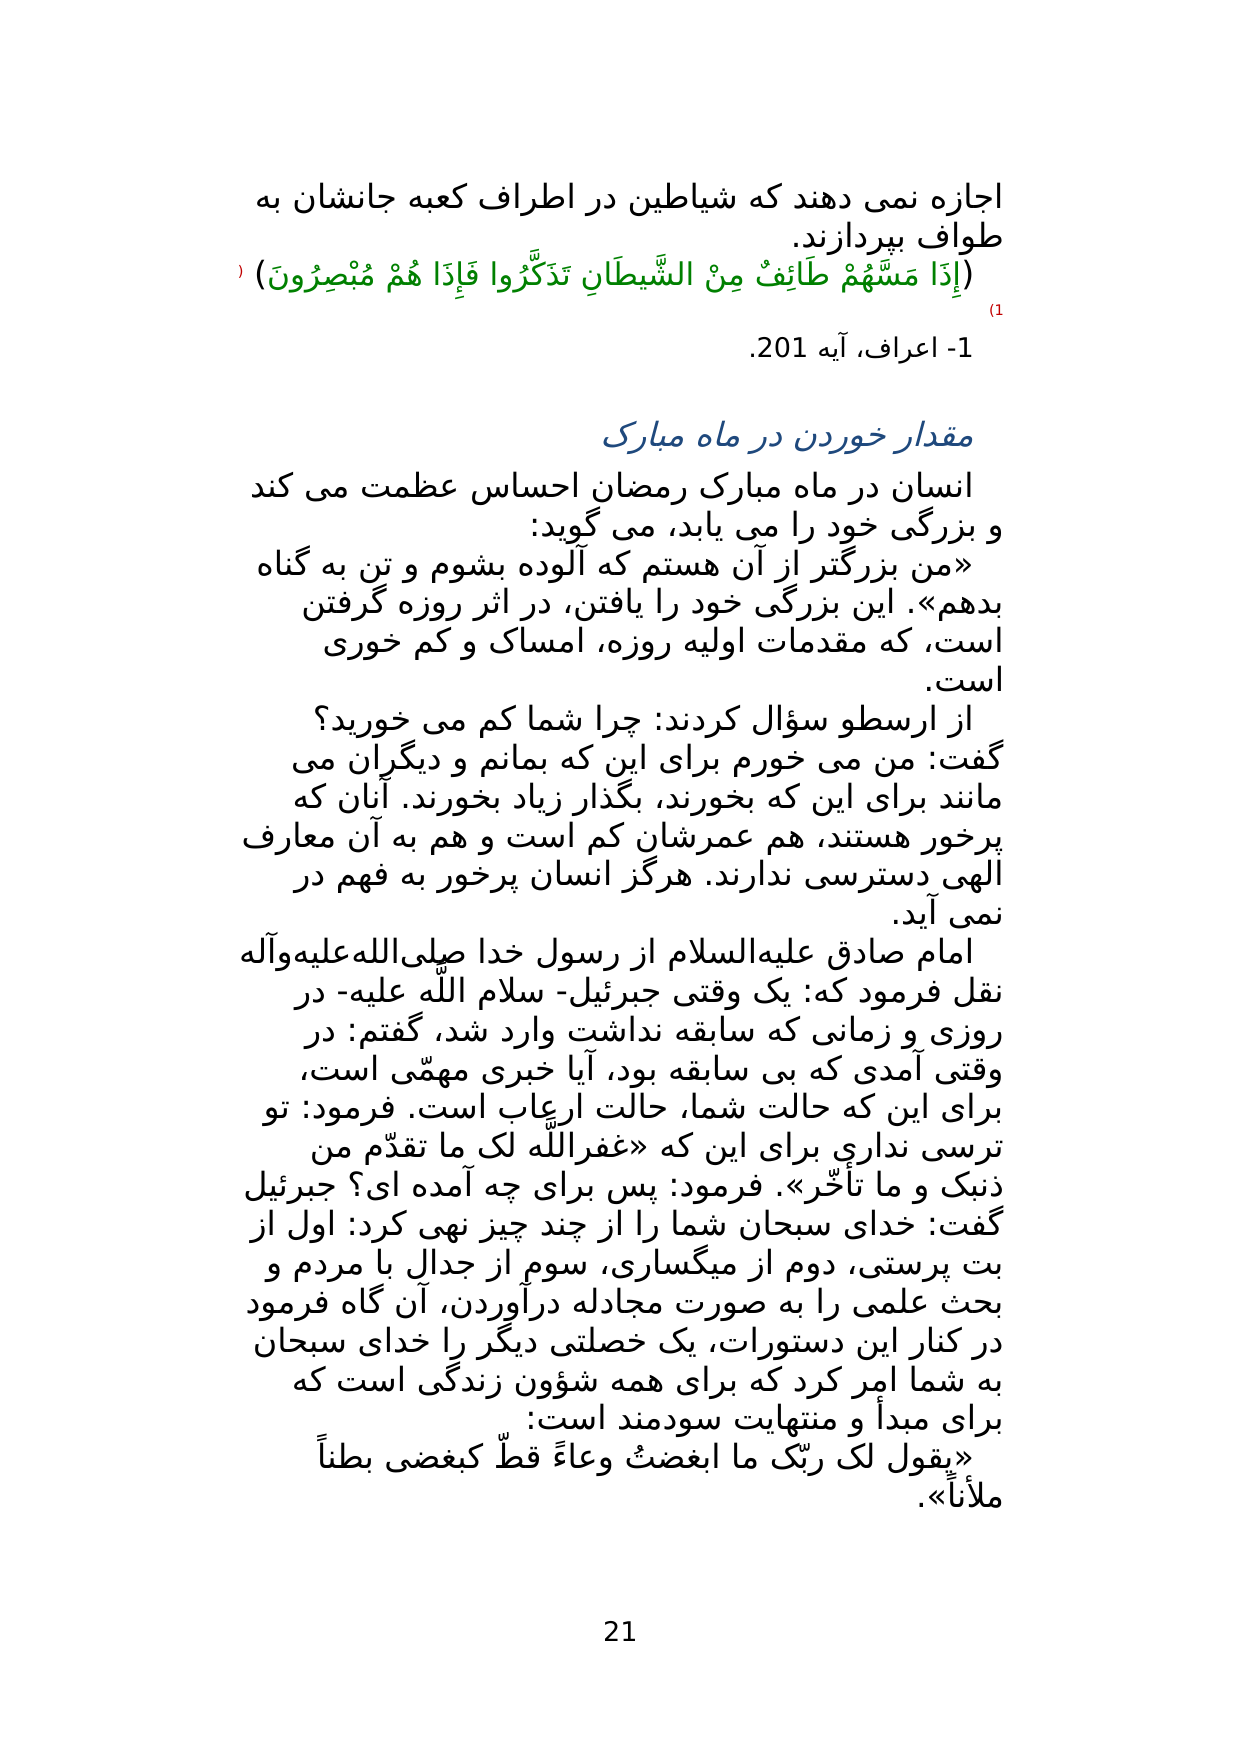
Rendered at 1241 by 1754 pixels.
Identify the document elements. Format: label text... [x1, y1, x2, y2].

text (إِذَا مَسَّهُمْ طَائِفٌ مِنْ الشَّیطَانِ تَذَکَّرُوا فَإِذَا هُمْ مُبْصِرُونَ) (1) [236, 255, 1004, 333]
text از ارسطو سؤال کردند: چرا شما کم می خورید؟ گفت: من می خورم برای این که بمانم و دیگران می مانند برای این که بخورند، بگذار زیاد بخورند. آنان که پرخور هستند، هم عمرشان کم است و هم به آن معارف الهی دسترسی ندارند. هرگز انسان پرخور به فهم در نمی آید. [236, 699, 1004, 933]
text امام صادق عليه‌السلام از رسول خدا صلى‌الله‌عليه‌وآله نقل فرمود که: یک وقتی جبرئیل- سلام اللَّه علیه- در روزی و زمانی که سابقه نداشت وارد شد، گفتم: در وقتی آمدی که بی سابقه بود، آیا خبری مهمّی است، برای این که حالت شما، حالت ارعاب است. فرمود: تو ترسی نداری برای این که «غفراللَّه لک ما تقدّم من ذنبک و ما تأخّر». فرمود: پس برای چه آمده ای؟ جبرئیل گفت: خدای سبحان شما را از چند چیز نهی کرد: اول از بت پرستی، دوم از میگساری، سوم از جدال با مردم و بحث علمی را به صورت مجادله درآوردن، آن گاه فرمود در کنار این دستورات، یک خصلتی دیگر را خدای سبحان به شما امر کرد که برای همه شؤون زندگی است که برای مبدأ و منتهایت سودمند است: [236, 933, 1004, 1438]
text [236, 177, 1004, 255]
text «یقول لک ربّک ما ابغضتُ وعاءً قطّ کبغضی بطناً ملأناً». [236, 1438, 1004, 1515]
text انسان در ماه مبارک رمضان احساس عظمت می کند و بزرگی خود را می یابد، می گوید: [236, 466, 1004, 544]
text «من بزرگتر از آن هستم که آلوده بشوم و تن به گناه بدهم». این بزرگی خود را یافتن، در اثر روزه گرفتن است، که مقدمات اولیه روزه، امساک و کم خوری است. [236, 544, 1004, 699]
subtitle مقدار خوردن در ماه مبارک [236, 415, 1004, 454]
text 1- اعراف، آیه 201. [236, 333, 1004, 364]
